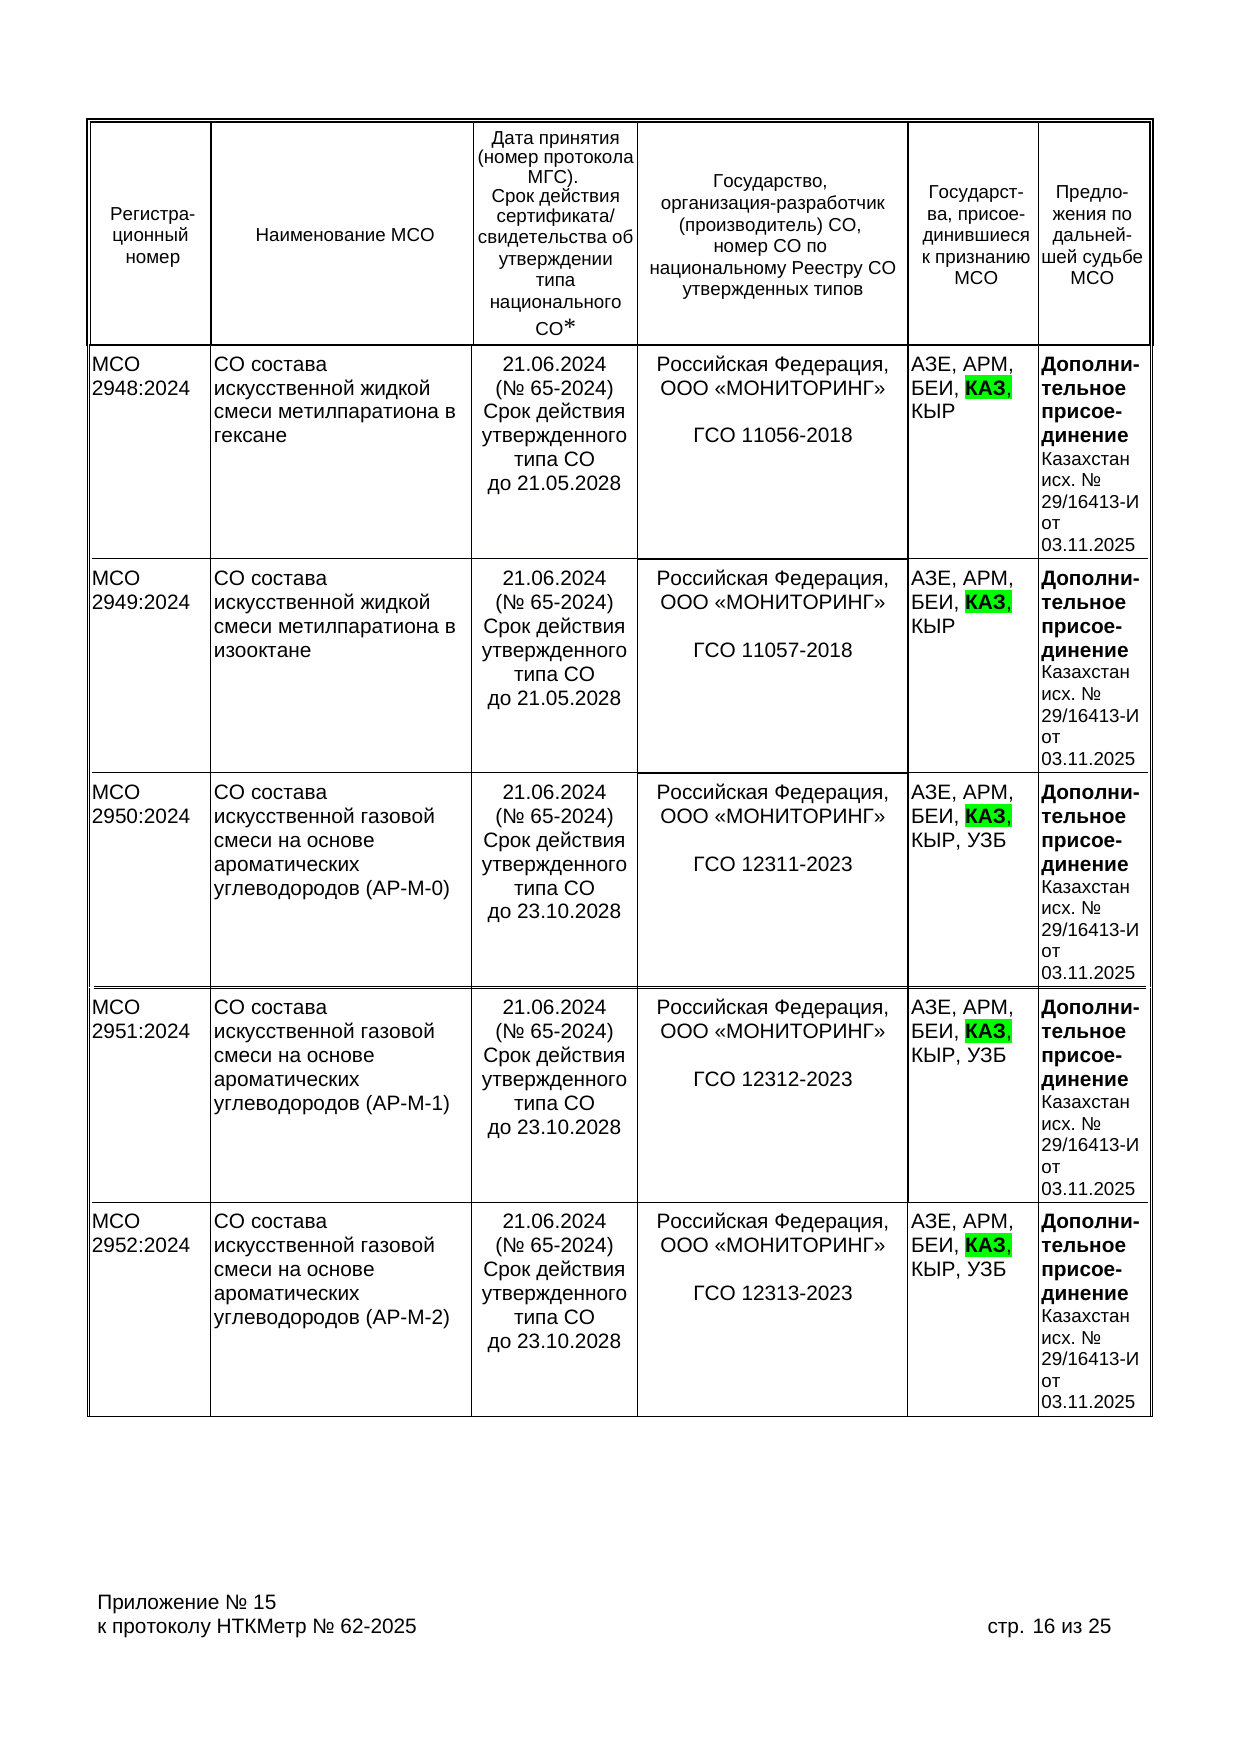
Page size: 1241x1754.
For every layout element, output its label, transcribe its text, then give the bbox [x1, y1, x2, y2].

table_cell СО состава искусственной жидкой смеси метилпаратиона в изооктане [211, 559, 471, 772]
table_cell Дополни-тельное присое-динение Казахстан исх. № 29/16413-И от 03.11.2025 [1039, 558, 1150, 772]
table_header Предло-жения по дальней- шей судьбе МСО [1039, 123, 1149, 344]
table_cell Российская Федерация, ООО «МОНИТОРИНГ» ГСО 12311-2023 [638, 774, 907, 986]
table_header Регистра-ционный номер [91, 123, 210, 344]
table_cell 21.06.2024 (№ 65-2024) Срок действия утвержденного типа СО до 23.10.2028 [472, 773, 637, 986]
table_header Дата принятия (номер протокола МГС). Срок действия сертификата/ свидетельства об утверждении типа национального СО* [474, 123, 637, 344]
table_cell МСО 2948:2024 [90, 346, 210, 558]
table_cell СО состава искусственной газовой смеси на основе ароматических углеводородов (АР-М-1) [211, 989, 471, 1202]
table_cell МСО 2952:2024 [90, 1202, 210, 1416]
table_header Наименование МСО [212, 123, 473, 344]
table_cell 21.06.2024 (№ 65-2024) Срок действия утвержденного типа СО до 23.10.2028 [472, 1203, 637, 1416]
table_cell МСО 2949:2024 [90, 558, 210, 772]
table_cell Российская Федерация, ООО «МОНИТОРИНГ» ГСО 11057-2018 [638, 560, 907, 772]
table_cell АЗЕ, АРМ, БЕИ, КАЗ, КЫР [909, 559, 1038, 772]
table_cell Дополни-тельное присое-динение Казахстан исх. № 29/16413-И от 03.11.2025 [1039, 1202, 1150, 1416]
table_cell АЗЕ, АРМ, БЕИ, КАЗ, КЫР, УЗБ [909, 773, 1038, 986]
table_cell Российская Федерация, ООО «МОНИТОРИНГ» ГСО 12313-2023 [638, 1203, 907, 1416]
table_header Государст-ва, присое-динившиеся к признанию МСО [909, 123, 1038, 344]
table_cell 21.06.2024 (№ 65-2024) Срок действия утвержденного типа СО до 21.05.2028 [472, 559, 637, 772]
table_cell Российская Федерация, ООО «МОНИТОРИНГ» ГСО 12312-2023 [638, 989, 907, 1202]
table_cell СО состава искусственной газовой смеси на основе ароматических углеводородов (АР-М-2) [211, 1203, 471, 1416]
table_cell АЗЕ, АРМ, БЕИ, КАЗ, КЫР, УЗБ [909, 989, 1038, 1202]
table_cell СО состава искусственной газовой смеси на основе ароматических углеводородов (АР-М-0) [211, 773, 471, 986]
table_cell АЗЕ, АРМ, БЕИ, КАЗ, КЫР [909, 346, 1038, 558]
table_cell 21.06.2024 (№ 65-2024) Срок действия утвержденного типа СО до 21.05.2028 [472, 346, 637, 558]
table_cell МСО 2951:2024 [89, 986, 210, 1202]
table_cell 21.06.2024 (№ 65-2024) Срок действия утвержденного типа СО до 23.10.2028 [472, 989, 637, 1202]
table_cell МСО 2950:2024 [90, 772, 210, 986]
table_cell Дополни-тельное присое-динение Казахстан исх. № 29/16413-И от 03.11.2025 [1039, 772, 1150, 986]
table_cell Дополни-тельное присое-динение Казахстан исх. № 29/16413-И от 03.11.2025 [1039, 986, 1152, 1202]
table_cell СО состава искусственной жидкой смеси метилпаратиона в гексане [211, 346, 471, 558]
table_cell Российская Федерация, ООО «МОНИТОРИНГ» ГСО 11056-2018 [638, 346, 907, 558]
table_header Государство, организация-разработчик (производитель) СО, номер СО по национальному Реестру СО утвержденных типов [638, 123, 907, 344]
table_cell Дополни-тельное присое-динение Казахстан исх. № 29/16413-И от 03.11.2025 [1039, 346, 1150, 558]
table_cell АЗЕ, АРМ, БЕИ, КАЗ, КЫР, УЗБ [908, 1203, 1038, 1416]
